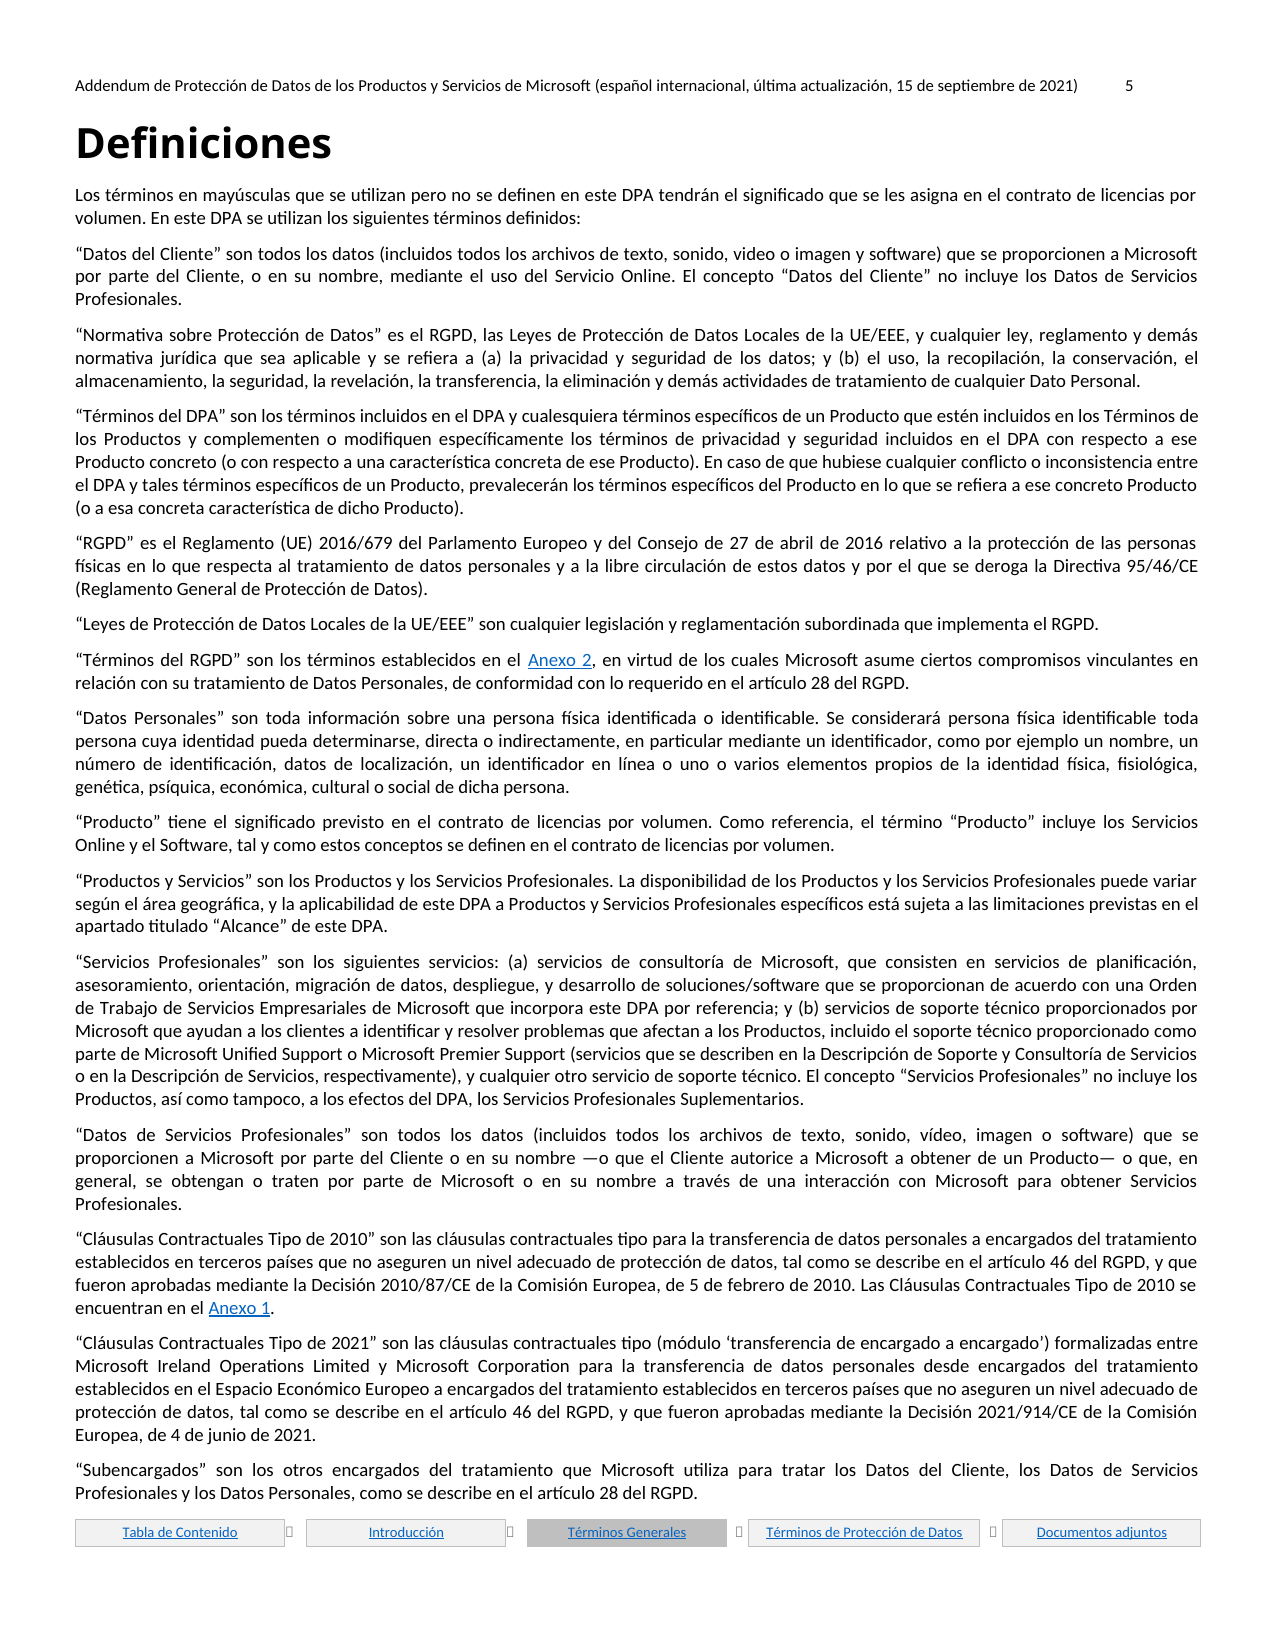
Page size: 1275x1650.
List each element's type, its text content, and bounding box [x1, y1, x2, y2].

list “Servicios Profesionales” son los siguientes servicios: (a) servicios de consultoría de Microsoft, que consisten en servicios de planificación, asesoramiento, orientación, migración de datos, despliegue, y desarrollo de soluciones/software que se proporcionan de acuerdo con una Orden de Trabajo de Servicios Empresariales de Microsoft que incorpora este DPA por referencia; y (b) servicios de soporte técnico proporcionados por Microsoft que ayudan a los clientes a identificar y resolver problemas que afectan a los Productos, incluido el soporte técnico proporcionado como parte de Microsoft Unified Support o Microsoft Premier Support (servicios que se describen en la Descripción de Soporte y Consultoría de Servicios o en la Descripción de Servicios, respectivamente), y cualquier otro servicio de soporte técnico. El concepto “Servicios Profesionales” no incluye los Productos, así como tampoco, a los efectos del DPA, los Servicios Profesionales Suplementarios. [75, 950, 1200, 1110]
list “Datos del Cliente” son todos los datos (incluidos todos los archivos de texto, sonido, video o imagen y software) que se proporcionen a Microsoft por parte del Cliente, o en su nombre, mediante el uso del Servicio Online. El concepto “Datos del Cliente” no incluye los Datos de Servicios Profesionales. [75, 242, 1200, 310]
list “Cláusulas Contractuales Tipo de 2010” son las cláusulas contractuales tipo para la transferencia de datos personales a encargados del tratamiento establecidos en terceros países que no aseguren un nivel adecuado de protección de datos, tal como se describe en el artículo 46 del RGPD, y que fueron aprobadas mediante la Decisión 2010/87/CE de la Comisión Europea, de 5 de febrero de 2010. Las Cláusulas Contractuales Tipo de 2010 se encuentran en el Anexo 1. [75, 1227, 1200, 1319]
list Los términos en mayúsculas que se utilizan pero no se definen en este DPA tendrán el significado que se les asigna en el contrato de licencias por volumen. En este DPA se utilizan los siguientes términos definidos: [75, 183, 1200, 229]
list “Productos y Servicios” son los Productos y los Servicios Profesionales. La disponibilidad de los Productos y los Servicios Profesionales puede variar según el área geográfica, y la aplicabilidad de este DPA a Productos y Servicios Profesionales específicos está sujeta a las limitaciones previstas en el apartado titulado “Alcance” de este DPA. [75, 869, 1200, 937]
list “Subencargados” son los otros encargados del tratamiento que Microsoft utiliza para tratar los Datos del Cliente, los Datos de Servicios Profesionales y los Datos Personales, como se describe en el artículo 28 del RGPD. [75, 1458, 1200, 1504]
list “Datos Personales” son toda información sobre una persona física identificada o identificable. Se considerará persona física identificable toda persona cuya identidad pueda determinarse, directa o indirectamente, en particular mediante un identificador, como por ejemplo un nombre, un número de identificación, datos de localización, un identificador en línea o uno o varios elementos propios de la identidad física, fisiológica, genética, psíquica, económica, cultural o social de dicha persona. [75, 706, 1200, 798]
list “RGPD” es el Reglamento (UE) 2016/679 del Parlamento Europeo y del Consejo de 27 de abril de 2016 relativo a la protección de las personas físicas en lo que respecta al tratamiento de datos personales y a la libre circulación de estos datos y por el que se deroga la Directiva 95/46/CE (Reglamento General de Protección de Datos). [75, 531, 1200, 600]
subtitle Definiciones [75, 114, 1200, 171]
list “Términos del DPA” son los términos incluidos en el DPA y cualesquiera términos específicos de un Producto que estén incluidos en los Términos de los Productos y complementen o modifiquen específicamente los términos de privacidad y seguridad incluidos en el DPA con respecto a ese Producto concreto (o con respecto a una característica concreta de ese Producto). En caso de que hubiese cualquier conflicto o inconsistencia entre el DPA y tales términos específicos de un Producto, prevalecerán los términos específicos del Producto en lo que se refiera a ese concreto Producto (o a esa concreta característica de dicho Producto). [75, 404, 1200, 519]
list “Normativa sobre Protección de Datos” es el RGPD, las Leyes de Protección de Datos Locales de la UE/EEE, y cualquier ley, reglamento y demás normativa jurídica que sea aplicable y se refiera a (a) la privacidad y seguridad de los datos; y (b) el uso, la recopilación, la conservación, el almacenamiento, la seguridad, la revelación, la transferencia, la eliminación y demás actividades de tratamiento de cualquier Dato Personal. [75, 323, 1200, 392]
list “Cláusulas Contractuales Tipo de 2021” son las cláusulas contractuales tipo (módulo ‘transferencia de encargado a encargado’) formalizadas entre Microsoft Ireland Operations Limited y Microsoft Corporation para la transferencia de datos personales desde encargados del tratamiento establecidos en el Espacio Económico Europeo a encargados del tratamiento establecidos en terceros países que no aseguren un nivel adecuado de protección de datos, tal como se describe en el artículo 46 del RGPD, y que fueron aprobadas mediante la Decisión 2021/914/CE de la Comisión Europea, de 4 de junio de 2021. [75, 1331, 1200, 1446]
list “Leyes de Protección de Datos Locales de la UE/EEE” son cualquier legislación y reglamentación subordinada que implementa el RGPD. [75, 612, 1200, 635]
list “Términos del RGPD” son los términos establecidos en el Anexo 2, en virtud de los cuales Microsoft asume ciertos compromisos vinculantes en relación con su tratamiento de Datos Personales, de conformidad con lo requerido en el artículo 28 del RGPD. [75, 648, 1200, 694]
list “Datos de Servicios Profesionales” son todos los datos (incluidos todos los archivos de texto, sonido, vídeo, imagen o software) que se proporcionen a Microsoft por parte del Cliente o en su nombre —o que el Cliente autorice a Microsoft a obtener de un Producto— o que, en general, se obtengan o traten por parte de Microsoft o en su nombre a través de una interacción con Microsoft para obtener Servicios Profesionales. [75, 1123, 1200, 1214]
list “Producto” tiene el significado previsto en el contrato de licencias por volumen. Como referencia, el término “Producto” incluye los Servicios Online y el Software, tal y como estos conceptos se definen en el contrato de licencias por volumen. [75, 810, 1200, 856]
